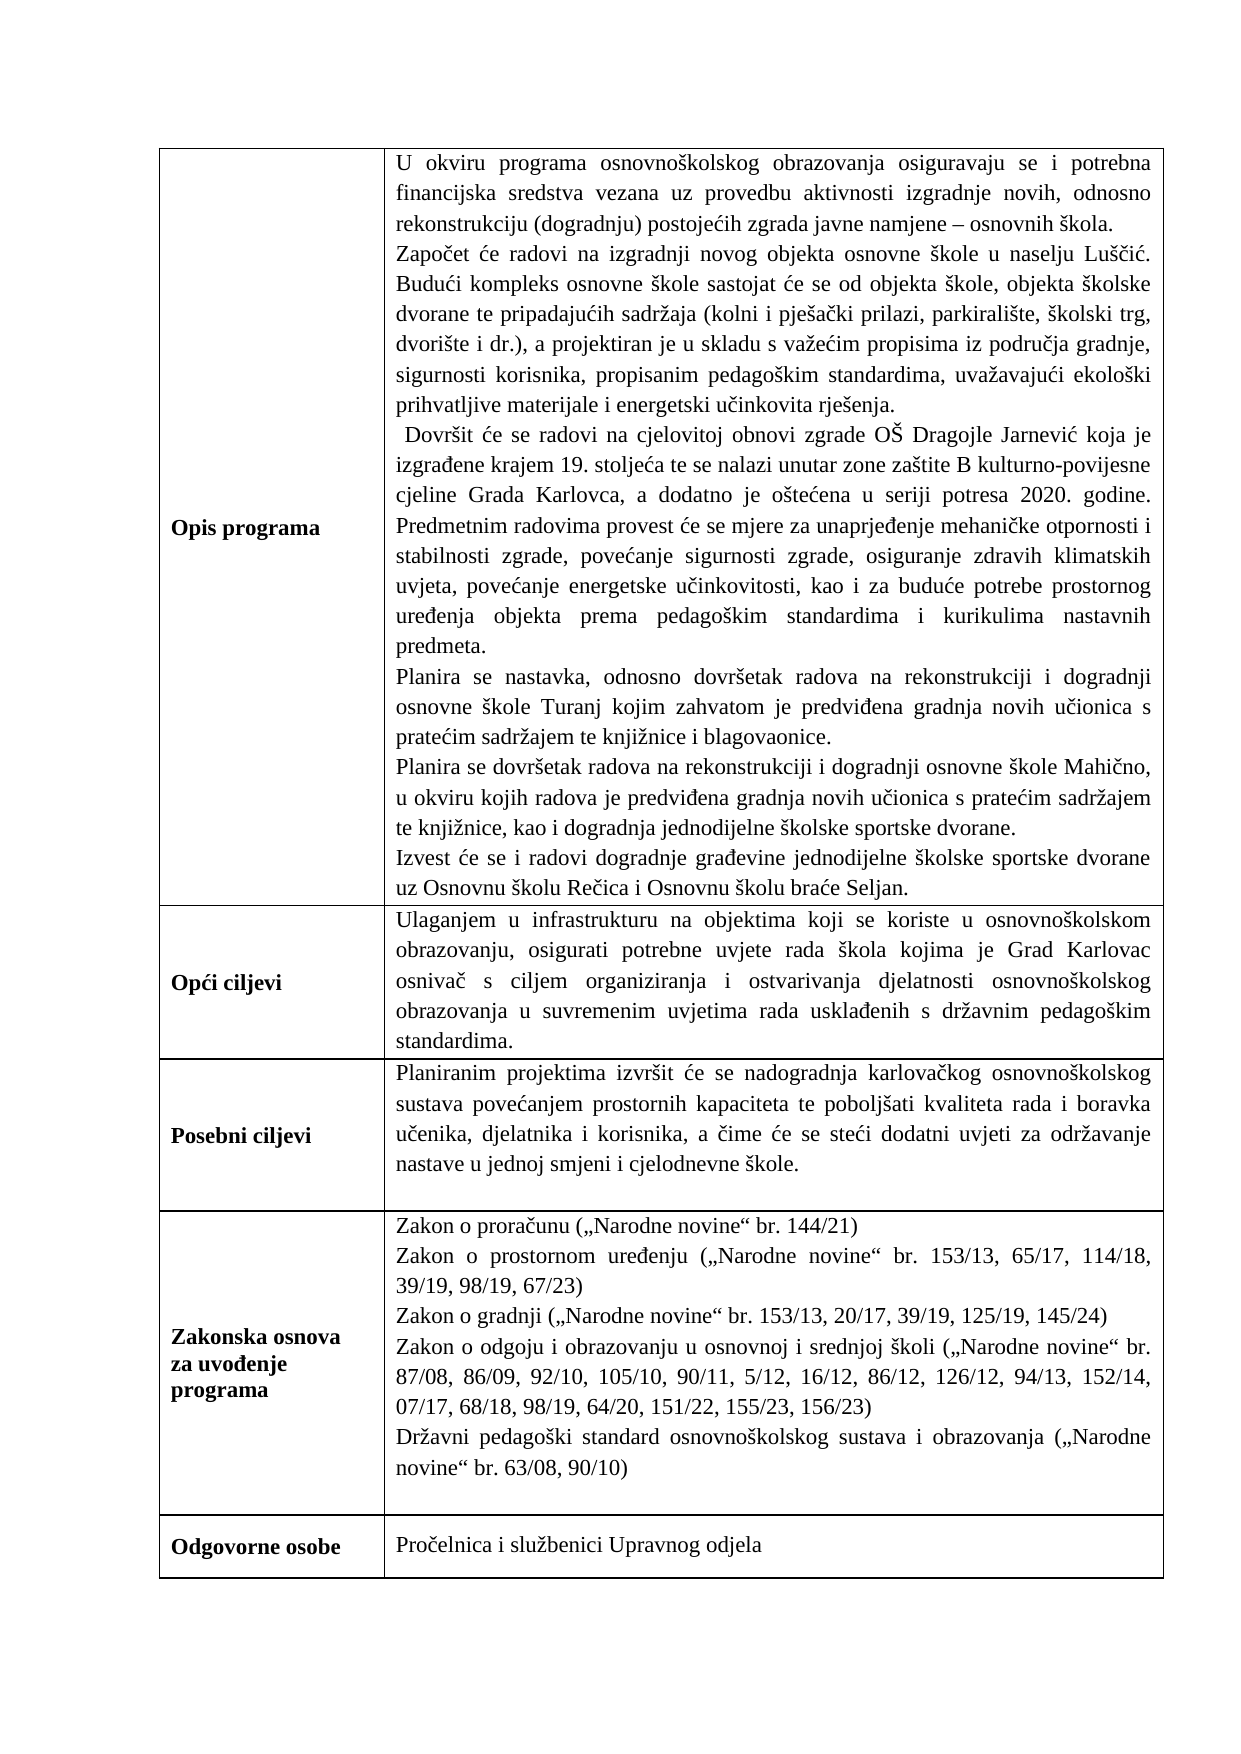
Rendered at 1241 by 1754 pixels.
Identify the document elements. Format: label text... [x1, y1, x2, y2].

table_cell Odgovorne osobe [160, 1516, 384, 1577]
table_cell Opći ciljevi [160, 906, 384, 1058]
table_cell Pročelnica i službenici Upravnog odjela [385, 1516, 1163, 1577]
table_cell Planiranim projektima izvršit će se nadogradnja karlovačkog osnovnoškolskog sustava povećanjem prostornih kapaciteta te poboljšati kvaliteta rada i boravka učenika, djelatnika i korisnika, a čime će se steći dodatni uvjeti za održavanje nastave u jednoj smjeni i cjelodnevne škole. [385, 1060, 1163, 1210]
table_cell Ulaganjem u infrastrukturu na objektima koji se koriste u osnovnoškolskom obrazovanju, osigurati potrebne uvjete rada škola kojima je Grad Karlovac osnivač s ciljem organiziranja i ostvarivanja djelatnosti osnovnoškolskog obrazovanja u suvremenim uvjetima rada usklađenih s državnim pedagoškim standardima. [385, 906, 1163, 1058]
table_cell Posebni ciljevi [160, 1060, 384, 1210]
table_cell U okviru programa osnovnoškolskog obrazovanja osiguravaju se i potrebna financijska sredstva vezana uz provedbu aktivnosti izgradnje novih, odnosno rekonstrukciju (dogradnju) postojećih zgrada javne namjene – osnovnih škola. Započet će radovi na izgradnji novog objekta osnovne škole u naselju Luščić. Budući kompleks osnovne škole sastojat će se od objekta škole, objekta školske dvorane te pripadajućih sadržaja (kolni i pješački prilazi, parkiralište, školski trg, dvorište i dr.), a projektiran je u skladu s važećim propisima iz područja gradnje, sigurnosti korisnika, propisanim pedagoškim standardima, uvažavajući ekološki prihvatljive materijale i energetski učinkovita rješenja. Dovršit će se radovi na cjelovitoj obnovi zgrade OŠ Dragojle Jarnević koja je izgrađene krajem 19. stoljeća te se nalazi unutar zone zaštite B kulturno-povijesne cjeline Grada Karlovca, a dodatno je oštećena u seriji potresa 2020. godine. Predmetnim radovima provest će se mjere za unaprjeđenje mehaničke otpornosti i stabilnosti zgrade, povećanje sigurnosti zgrade, osiguranje zdravih klimatskih uvjeta, povećanje energetske učinkovitosti, kao i za buduće potrebe prostornog uređenja objekta prema pedagoškim standardima i kurikulima nastavnih predmeta. Planira se nastavka, odnosno dovršetak radova na rekonstrukciji i dogradnji osnovne škole Turanj kojim zahvatom je predviđena gradnja novih učionica s pratećim sadržajem te knjižnice i blagovaonice. Planira se dovršetak radova na rekonstrukciji i dogradnji osnovne škole Mahično, u okviru kojih radova je predviđena gradnja novih učionica s pratećim sadržajem te knjižnice, kao i dogradnja jednodijelne školske sportske dvorane. Izvest će se i radovi dogradnje građevine jednodijelne školske sportske dvorane uz Osnovnu školu Rečica i Osnovnu školu braće Seljan. [385, 149, 1163, 905]
table_cell Zakonska osnova za uvođenje programa [160, 1212, 384, 1514]
table_cell Opis programa [160, 149, 384, 905]
table_cell Zakon o proračunu („Narodne novine“ br. 144/21) Zakon o prostornom uređenju („Narodne novine“ br. 153/13, 65/17, 114/18, 39/19, 98/19, 67/23) Zakon o gradnji („Narodne novine“ br. 153/13, 20/17, 39/19, 125/19, 145/24) Zakon o odgoju i obrazovanju u osnovnoj i srednjoj školi („Narodne novine“ br. 87/08, 86/09, 92/10, 105/10, 90/11, 5/12, 16/12, 86/12, 126/12, 94/13, 152/14, 07/17, 68/18, 98/19, 64/20, 151/22, 155/23, 156/23) Državni pedagoški standard osnovnoškolskog sustava i obrazovanja („Narodne novine“ br. 63/08, 90/10) [385, 1212, 1163, 1514]
